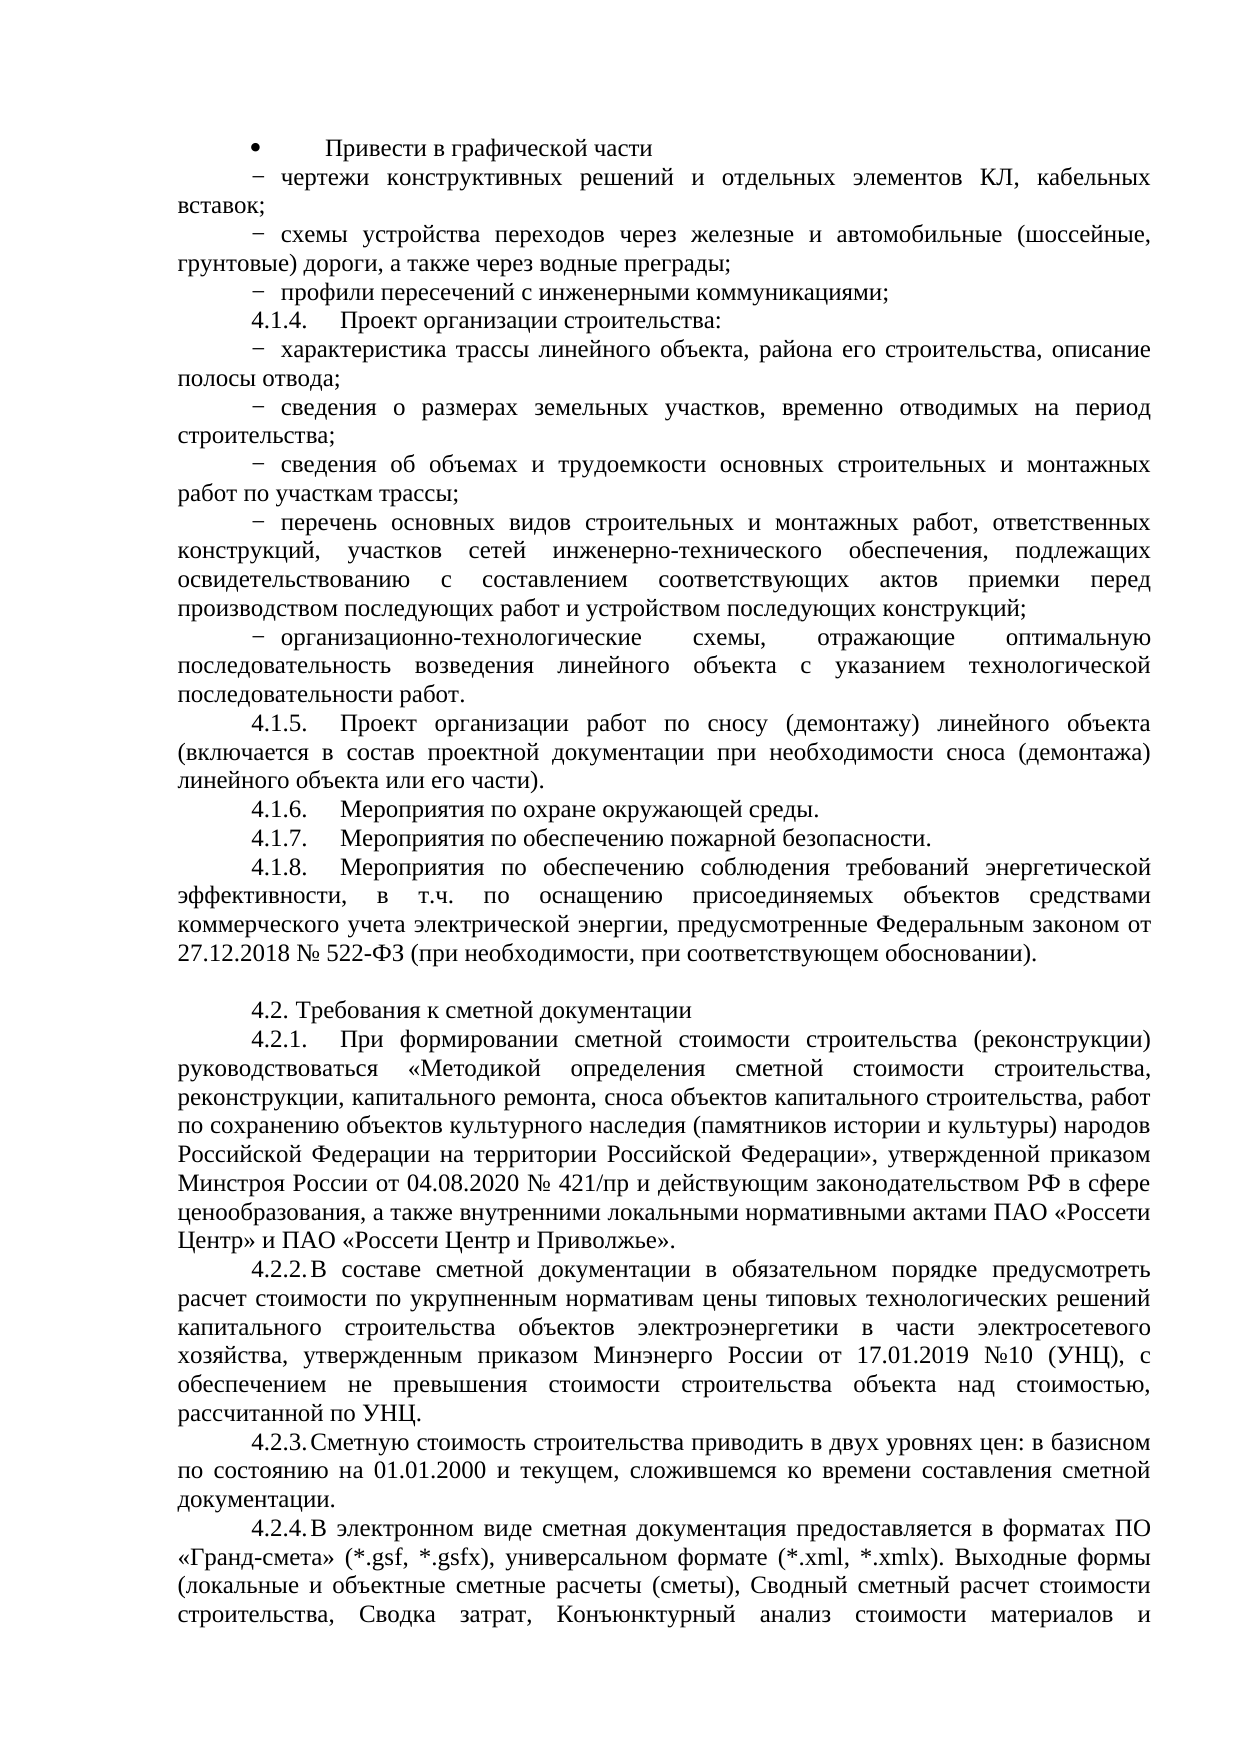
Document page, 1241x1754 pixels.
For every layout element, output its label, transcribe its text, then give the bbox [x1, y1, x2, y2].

list Мероприятия по обеспечению пожарной безопасности. [177, 823, 1152, 852]
list сведения о размерах земельных участков, временно отводимых на период строительства; [177, 392, 1152, 449]
list профили пересечений с инженерными коммуникациями; [177, 277, 1152, 305]
list схемы устройства переходов через железные и автомобильные (шоссейные, грунтовые) дороги, а также через водные преграды; [177, 219, 1152, 277]
list Привести в графической части [177, 133, 1152, 162]
list Проект организации строительства: [177, 305, 1152, 334]
list чертежи конструктивных решений и отдельных элементов КЛ, кабельных вставок; [177, 162, 1152, 219]
list перечень основных видов строительных и монтажных работ, ответственных конструкций, участков сетей инженерно-технического обеспечения, подлежащих освидетельствованию с составлением соответствующих актов приемки перед производством последующих работ и устройством последующих конструкций; [177, 507, 1152, 622]
list При формировании сметной стоимости строительства (реконструкции) руководствоваться «Методикой определения сметной стоимости строительства, реконструкции, капитального ремонта, сноса объектов капитального строительства, работ по сохранению объектов культурного наследия (памятников истории и культуры) народов Российской Федерации на территории Российской Федерации», утвержденной приказом Минстроя России от 04.08.2020 № 421/пр и действующим законодательством РФ в сфере ценообразования, а также внутренними локальными нормативными актами ПАО «Россети Центр» и ПАО «Россети Центр и Приволжье». [177, 1024, 1152, 1254]
list В составе сметной документации в обязательном порядке предусмотреть расчет стоимости по укрупненным нормативам цены типовых технологических решений капитального строительства объектов электроэнергетики в части электросетевого хозяйства, утвержденным приказом Минэнерго России от 17.01.2019 №10 (УНЦ), с обеспечением не превышения стоимости строительства объекта над стоимостью, рассчитанной по УНЦ. [177, 1254, 1152, 1427]
list Мероприятия по обеспечению соблюдения требований энергетической эффективности, в т.ч. по оснащению присоединяемых объектов средствами коммерческого учета электрической энергии, предусмотренные Федеральным законом от 27.12.2018 № 522-ФЗ (при необходимости, при соответствующем обосновании). [177, 852, 1152, 967]
list Сметную стоимость строительства приводить в двух уровнях цен: в базисном по состоянию на 01.01.2000 и текущем, сложившемся ко времени составления сметной документации. [177, 1427, 1152, 1513]
list организационно-технологические схемы, отражающие оптимальную последовательность возведения линейного объекта с указанием технологической последовательности работ. [177, 622, 1152, 708]
list Проект организации работ по сносу (демонтажу) линейного объекта (включается в состав проектной документации при необходимости сноса (демонтажа) линейного объекта или его части). [177, 708, 1152, 794]
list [177, 1513, 1152, 1628]
list Требования к сметной документации [177, 995, 1152, 1024]
list Мероприятия по охране окружающей среды. [177, 794, 1152, 823]
list характеристика трассы линейного объекта, района его строительства, описание полосы отвода; [177, 334, 1152, 392]
list сведения об объемах и трудоемкости основных строительных и монтажных работ по участкам трассы; [177, 449, 1152, 507]
